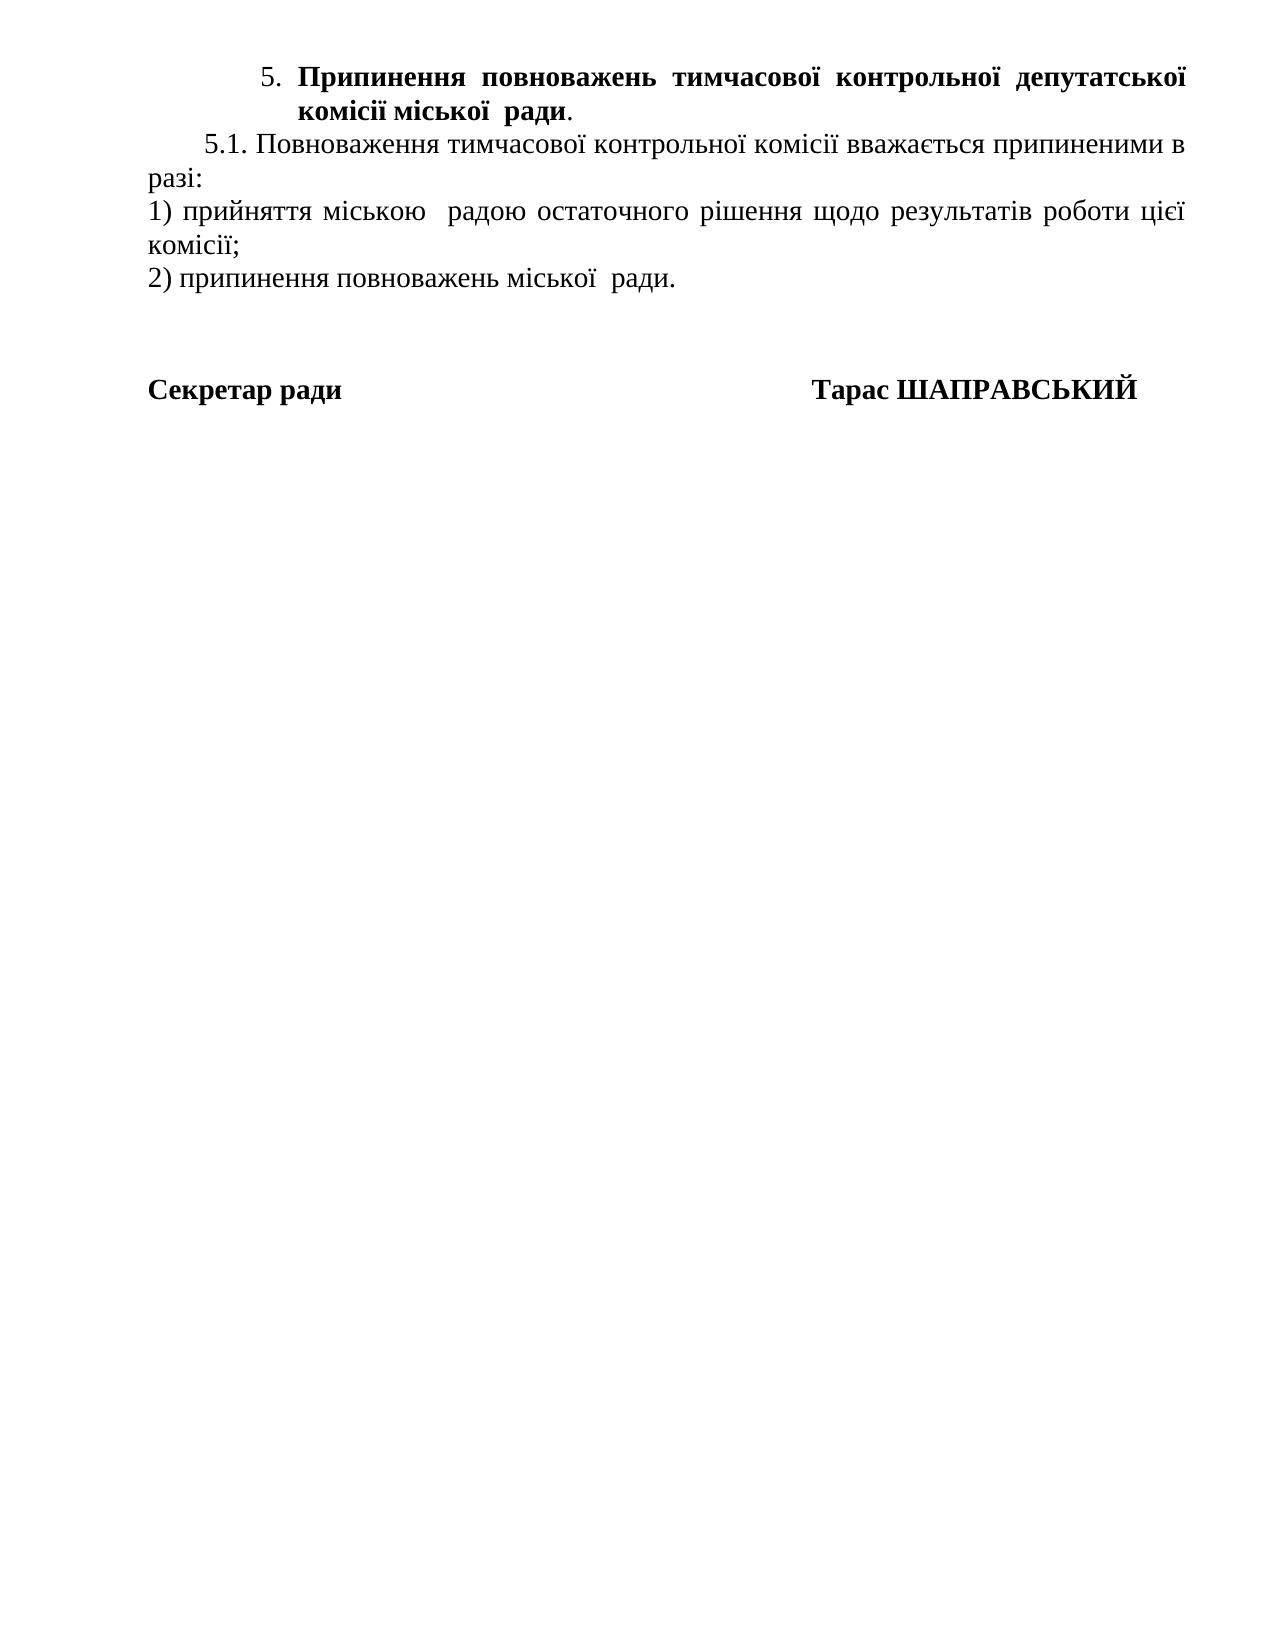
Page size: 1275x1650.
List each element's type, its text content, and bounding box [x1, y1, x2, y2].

list Припинення повноважень тимчасової контрольної депутатської комісії міської ради. [260, 59, 1186, 126]
text 5.1. Повноваження тимчасової контрольної комісії вважається припиненими в разі: [148, 126, 1186, 193]
text 1) прийняття міською радою остаточного рішення щодо результатів роботи цієї комісії; [148, 193, 1186, 260]
text 2) припинення повноважень міської ради. [148, 260, 1186, 294]
text Секретар ради Тарас ШАПРАВСЬКИЙ [147, 372, 1186, 405]
